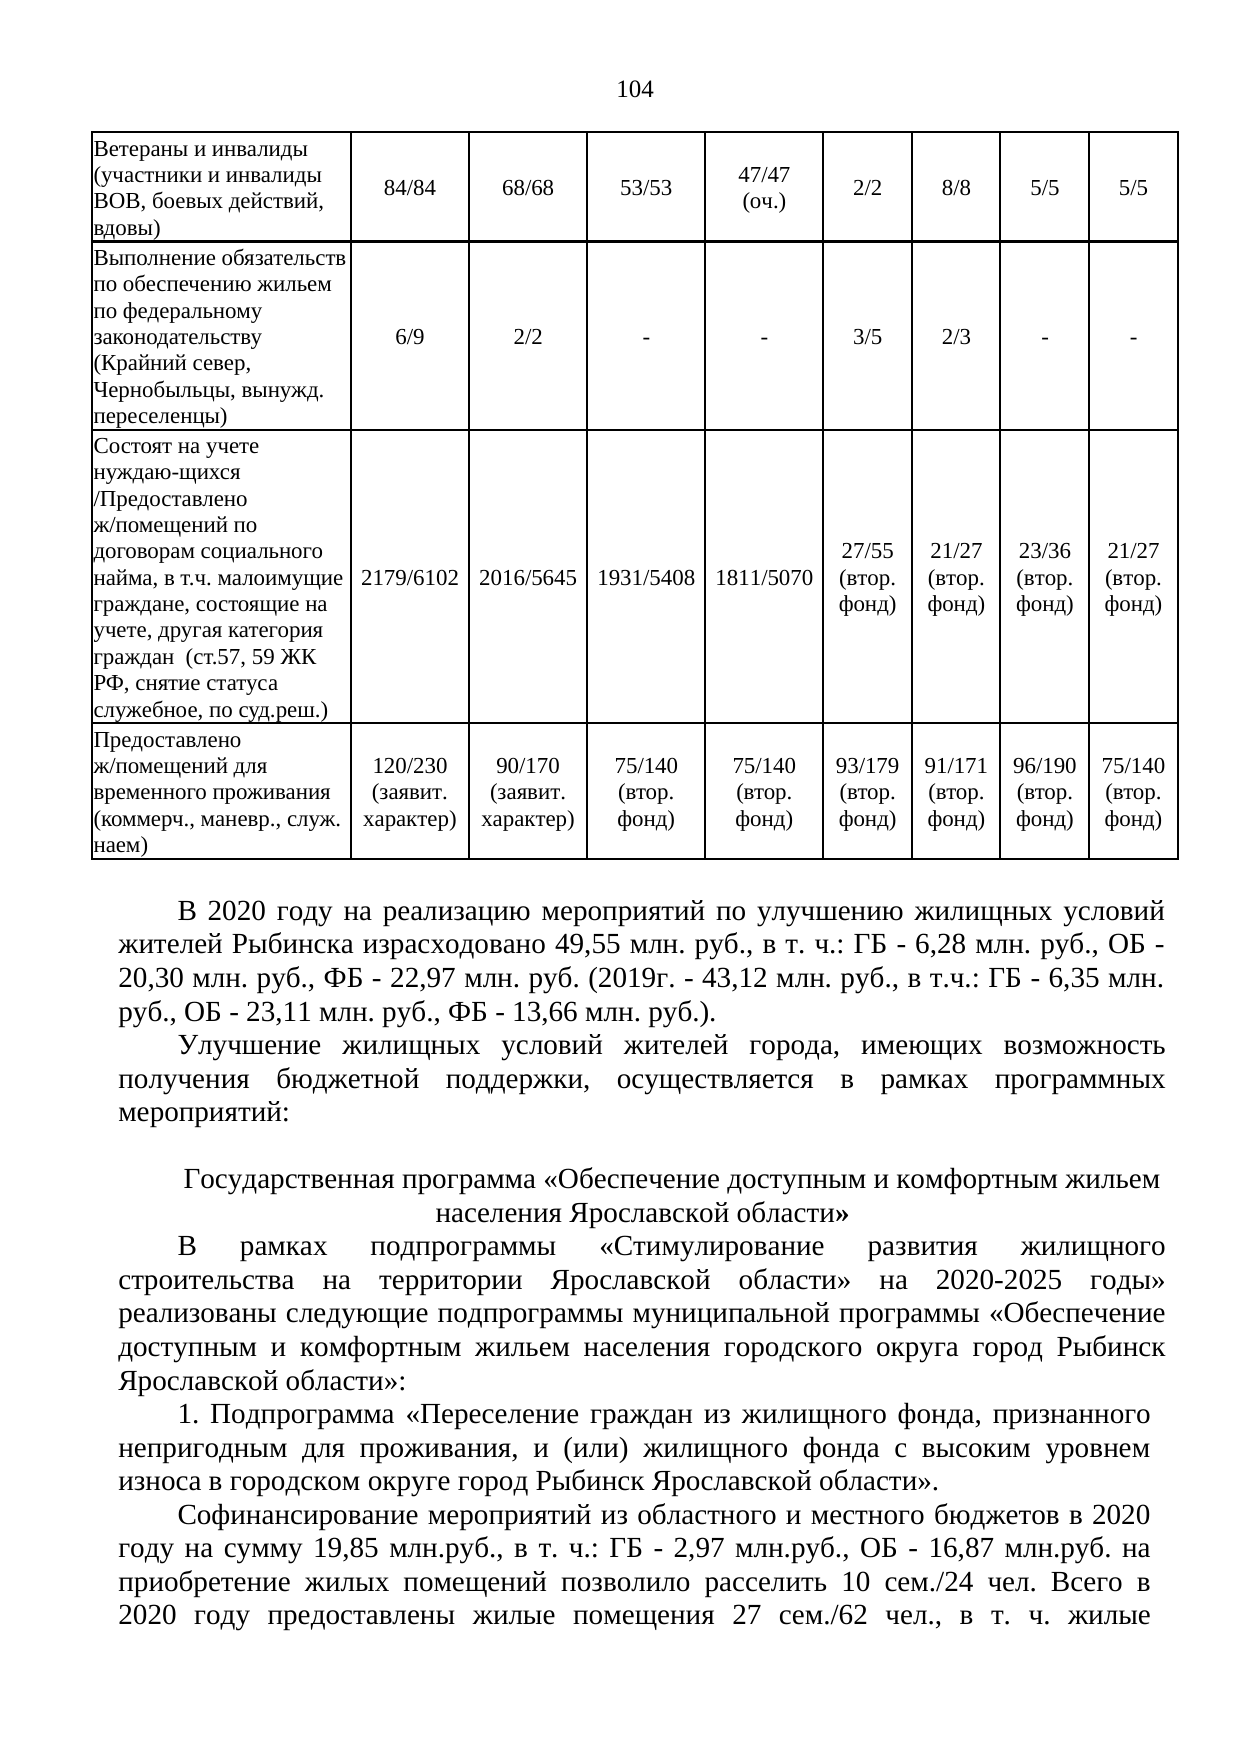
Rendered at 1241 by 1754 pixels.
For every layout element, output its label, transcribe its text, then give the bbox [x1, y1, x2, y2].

text Улучшение жилищных условий жителей города, имеющих возможность получения бюджетной поддержки, осуществляется в рамках программных мероприятий: [118, 1027, 1167, 1128]
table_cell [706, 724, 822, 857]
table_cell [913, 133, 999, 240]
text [118, 1497, 1152, 1631]
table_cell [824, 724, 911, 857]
text 1. Подпрограмма «Переселение граждан из жилищного фонда, признанного непригодным для проживания, и (или) жилищного фонда с высоким уровнем износа в городском округе город Рыбинск Ярославской области». [118, 1396, 1152, 1497]
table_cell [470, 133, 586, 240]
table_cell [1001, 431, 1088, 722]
text Государственная программа «Обеспечение доступным и комфортным жильем населения Ярославской области» [118, 1161, 1167, 1228]
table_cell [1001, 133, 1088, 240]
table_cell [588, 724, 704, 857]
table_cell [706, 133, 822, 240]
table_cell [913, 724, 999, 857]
text В рамках подпрограммы «Стимулирование развития жилищного строительства на территории Ярославской области» на 2020-2025 годы» реализованы следующие подпрограммы муниципальной программы «Обеспечение доступным и комфортным жильем населения городского округа город Рыбинск Ярославской области»: [118, 1228, 1167, 1396]
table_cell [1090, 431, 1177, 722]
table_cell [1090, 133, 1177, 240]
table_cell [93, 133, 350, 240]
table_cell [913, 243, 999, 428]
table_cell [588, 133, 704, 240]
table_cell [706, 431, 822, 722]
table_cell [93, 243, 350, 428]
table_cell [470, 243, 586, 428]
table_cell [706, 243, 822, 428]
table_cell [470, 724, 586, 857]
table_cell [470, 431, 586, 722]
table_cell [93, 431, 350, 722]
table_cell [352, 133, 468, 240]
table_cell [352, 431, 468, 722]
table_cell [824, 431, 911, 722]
text В 2020 году на реализацию мероприятий по улучшению жилищных условий жителей Рыбинска израсходовано 49,55 млн. руб., в т. ч.: ГБ - 6,28 млн. руб., ОБ - 20,30 млн. руб., ФБ - 22,97 млн. руб. (2019г. - 43,12 млн. руб., в т.ч.: ГБ - 6,35 млн. руб., ОБ - 23,11 млн. руб., ФБ - 13,66 млн. руб.). [118, 893, 1166, 1027]
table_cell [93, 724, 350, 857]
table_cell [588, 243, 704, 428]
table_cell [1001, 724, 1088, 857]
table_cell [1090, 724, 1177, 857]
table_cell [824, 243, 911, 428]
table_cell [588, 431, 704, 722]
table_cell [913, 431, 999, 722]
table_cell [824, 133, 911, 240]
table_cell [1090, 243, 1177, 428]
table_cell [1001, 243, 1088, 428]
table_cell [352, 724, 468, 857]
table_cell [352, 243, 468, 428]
